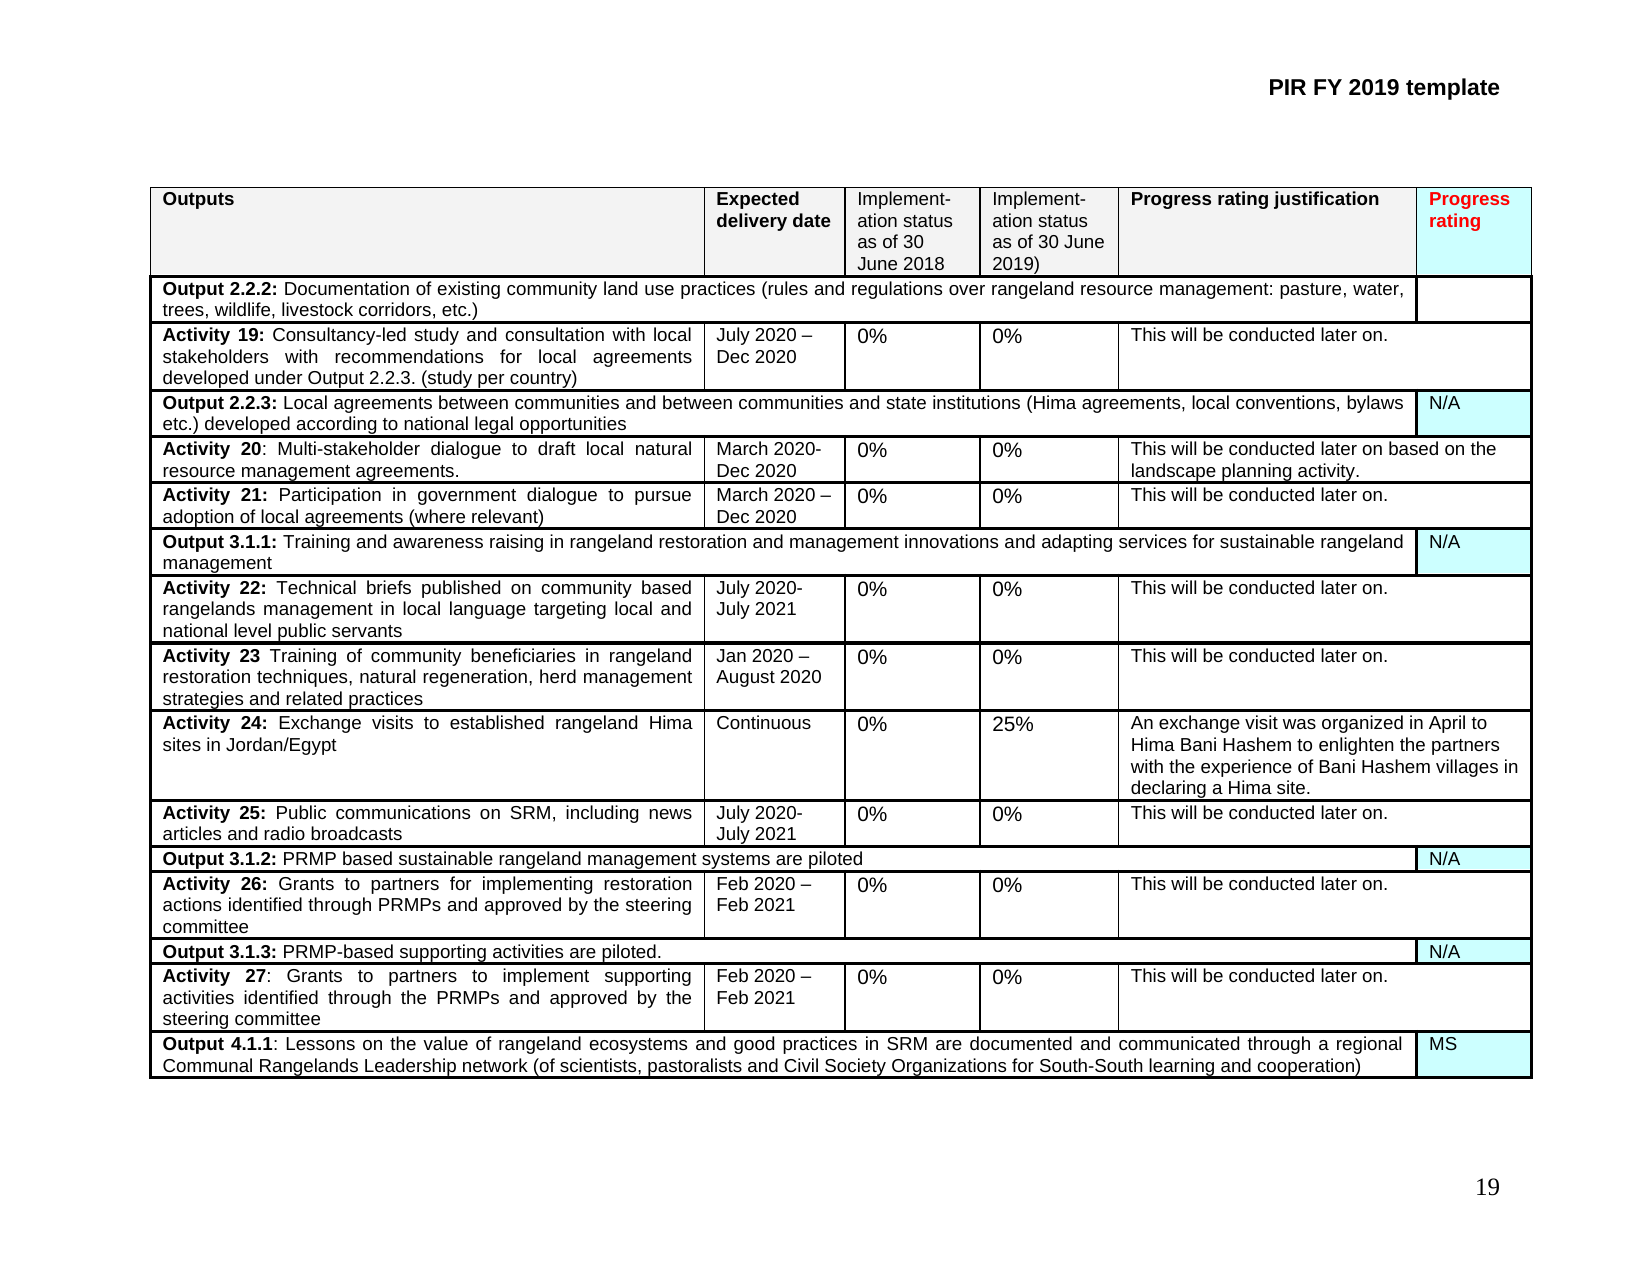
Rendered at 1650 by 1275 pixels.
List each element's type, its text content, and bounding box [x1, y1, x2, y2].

table_cell This will be conducted later on. [1119, 645, 1530, 709]
table_cell July 2020- July 2021 [705, 577, 844, 641]
table_cell Output 3.1.2: PRMP based sustainable rangeland management systems are piloted [152, 848, 1415, 869]
table_cell Activity 23 Training of community beneficiaries in rangeland restoration techniques, natural regeneration, herd management strategies and related practices [152, 645, 704, 709]
table_cell Activity 20: Multi-stakeholder dialogue to draft local natural resource management agreements. [152, 438, 704, 481]
table_cell Output 3.1.3: PRMP-based supporting activities are piloted. [152, 940, 1415, 962]
table_cell 0% [981, 802, 1118, 845]
table_cell N/A [1418, 940, 1530, 962]
table_cell 0% [846, 438, 979, 481]
table_header Implement-ation status as of 30 June 2018 [846, 188, 979, 274]
table_cell Activity 21: Participation in government dialogue to pursue adoption of local agreements (where relevant) [152, 484, 704, 527]
table_header Progress rating [1417, 188, 1531, 274]
table_cell 0% [846, 965, 979, 1030]
table_cell Feb 2020 –Feb 2021 [705, 873, 844, 937]
table_cell This will be conducted later on. [1119, 324, 1530, 388]
table_header Progress rating justification [1119, 188, 1416, 274]
table_cell This will be conducted later on based on the landscape planning activity. [1119, 438, 1530, 481]
table_cell 0% [846, 645, 979, 709]
table_cell 0% [846, 484, 979, 527]
table_cell 0% [981, 324, 1118, 388]
table_cell March 2020 –Dec 2020 [705, 484, 844, 527]
table_header Expected delivery date [705, 188, 844, 274]
table_cell N/A [1418, 530, 1530, 573]
table_cell Activity 27: Grants to partners to implement supporting activities identified through the PRMPs and approved by the steering committee [152, 965, 704, 1030]
table_cell MS [1418, 1033, 1530, 1076]
table_cell An exchange visit was organized in April to Hima Bani Hashem to enlighten the partners with the experience of Bani Hashem villages in declaring a Hima site. [1119, 712, 1530, 798]
table_cell 0% [846, 873, 979, 937]
table_cell This will be conducted later on. [1119, 873, 1530, 937]
table_cell July 2020- July 2021 [705, 802, 844, 845]
table_cell 0% [846, 577, 979, 641]
table_cell Feb 2020 –Feb 2021 [705, 965, 844, 1030]
table_cell Activity 19: Consultancy-led study and consultation with local stakeholders with recommendations for local agreements developed under Output 2.2.3. (study per country) [152, 324, 704, 388]
table_cell Output 3.1.1: Training and awareness raising in rangeland restoration and management innovations and adapting services for sustainable rangeland management [152, 530, 1415, 573]
table_cell July 2020 – Dec 2020 [705, 324, 844, 388]
table_cell Activity 22: Technical briefs published on community based rangelands management in local language targeting local and national level public servants [152, 577, 704, 641]
table_cell 0% [846, 712, 979, 798]
table_cell N/A [1418, 392, 1530, 435]
table_cell Jan 2020 – August 2020 [705, 645, 844, 709]
table_cell Output 4.1.1: Lessons on the value of rangeland ecosystems and good practices in SRM are documented and communicated through a regional Communal Rangelands Leadership network (of scientists, pastoralists and Civil Society Organizations for South-South learning and cooperation) [152, 1033, 1415, 1076]
table_cell Activity 24: Exchange visits to established rangeland Hima sites in Jordan/Egypt [152, 712, 704, 798]
table_cell 0% [981, 873, 1118, 937]
table_cell This will be conducted later on. [1119, 965, 1530, 1030]
table_cell Activity 26: Grants to partners for implementing restoration actions identified through PRMPs and approved by the steering committee [152, 873, 704, 937]
table_cell This will be conducted later on. [1119, 484, 1530, 527]
table_cell 0% [846, 802, 979, 845]
table_cell 0% [981, 645, 1118, 709]
table_cell 0% [981, 965, 1118, 1030]
table_cell 0% [981, 484, 1118, 527]
table_cell Output 2.2.3: Local agreements between communities and between communities and state institutions (Hima agreements, local conventions, bylaws etc.) developed according to national legal opportunities [152, 392, 1415, 435]
table_cell This will be conducted later on. [1119, 577, 1530, 641]
table_cell 0% [981, 577, 1118, 641]
table_header Outputs [151, 188, 704, 274]
table_header Implement-ation status as of 30 June 2019) [981, 188, 1118, 274]
table_cell This will be conducted later on. [1119, 802, 1530, 845]
table_cell [1418, 278, 1530, 321]
table_cell 0% [846, 324, 979, 388]
table_cell Activity 25: Public communications on SRM, including news articles and radio broadcasts [152, 802, 704, 845]
table_cell 25% [981, 712, 1118, 798]
table_cell 0% [981, 438, 1118, 481]
table_cell Output 2.2.2: Documentation of existing community land use practices (rules and regulations over rangeland resource management: pasture, water, trees, wildlife, livestock corridors, etc.) [152, 278, 1415, 321]
table_cell March 2020- Dec 2020 [705, 438, 844, 481]
table_cell N/A [1418, 848, 1530, 869]
table_cell Continuous [705, 712, 844, 798]
